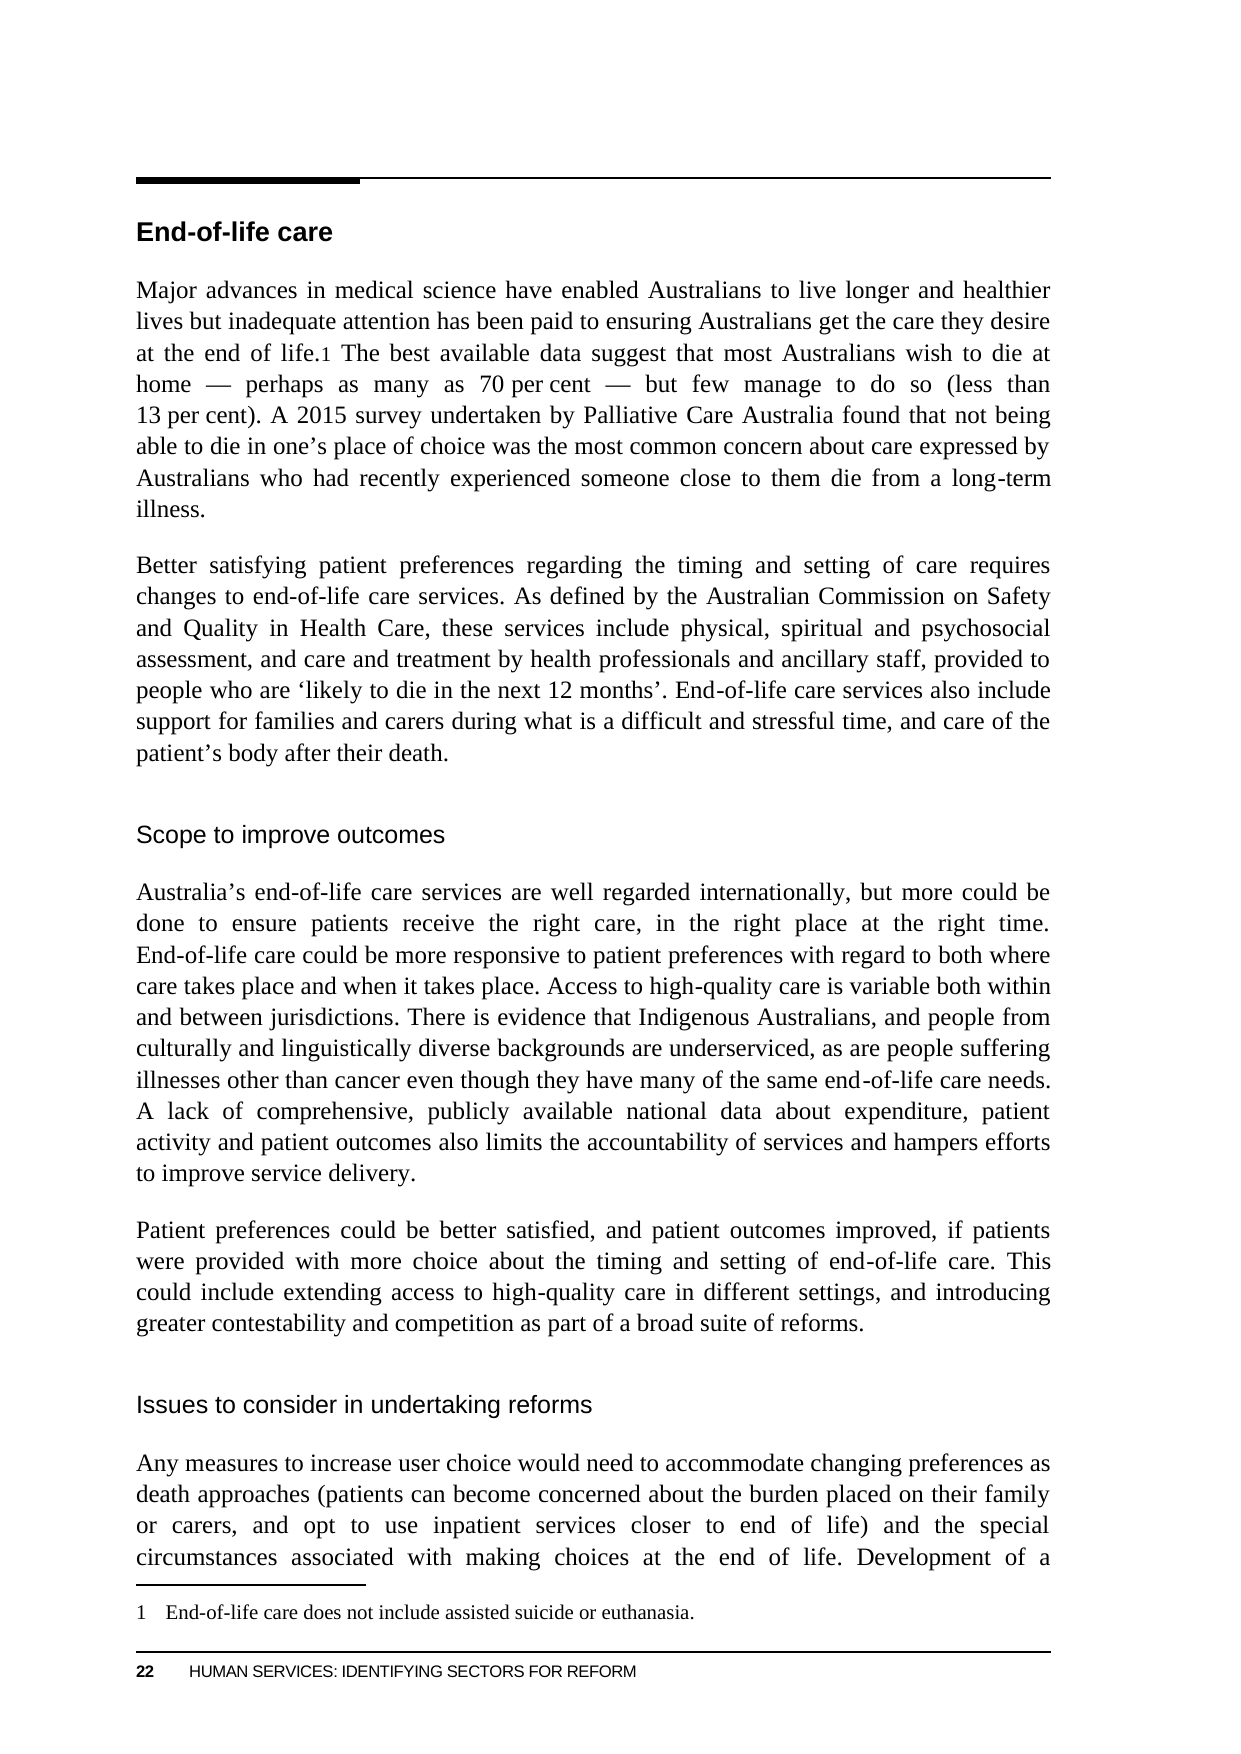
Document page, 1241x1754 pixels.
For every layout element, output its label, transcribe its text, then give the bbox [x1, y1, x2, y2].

text Better satisfying patient preferences regarding the timing and setting of care requires changes to end-of-life care services. As defined by the Australian Commission on Safety and Quality in Health Care, these services include physical, spiritual and psychosocial assessment, and care and treatment by health professionals and ancillary staff, provided to people who are ‘likely to die in the next 12 months’. End-of-life care services also include support for families and carers during what is a difficult and stressful time, and care of the patient’s body after their death. [136, 548, 1051, 766]
text Australia’s end-of-life care services are well regarded internationally, but more could be done to ensure patients receive the right care, in the right place at the right time. End-of-life care could be more responsive to patient preferences with regard to both where care takes place and when it takes place. Access to high-quality care is variable both within and between jurisdictions. There is evidence that Indigenous Australians, and people from culturally and linguistically diverse backgrounds are underserviced, as are people suffering illnesses other than cancer even though they have many of the same end-of-life care needs. A lack of comprehensive, publicly available national data about expenditure, patient activity and patient outcomes also limits the accountability of services and hampers efforts to improve service delivery. [136, 875, 1051, 1187]
subtitle Issues to consider in undertaking reforms [136, 1387, 1051, 1421]
text Patient preferences could be better satisfied, and patient outcomes improved, if patients were provided with more choice about the timing and setting of end-of-life care. This could include extending access to high-quality care in different settings, and introducing greater contestability and competition as part of a broad suite of reforms. [136, 1212, 1051, 1337]
text Major advances in medical science have enabled Australians to live longer and healthier lives but inadequate attention has been paid to ensuring Australians get the care they desire at the end of life. The best available data suggest that most Australians wish to die at home — perhaps as many as 70 per cent — but few manage to do so (less than 13 per cent). A 2015 survey undertaken by Palliative Care Australia found that not being able to die in one’s place of choice was the most common concern about care expressed by Australians who had recently experienced someone close to them die from a long-term illness. [136, 273, 1051, 523]
subtitle End-of-life care [136, 214, 1051, 248]
subtitle Scope to improve outcomes [136, 816, 1051, 850]
